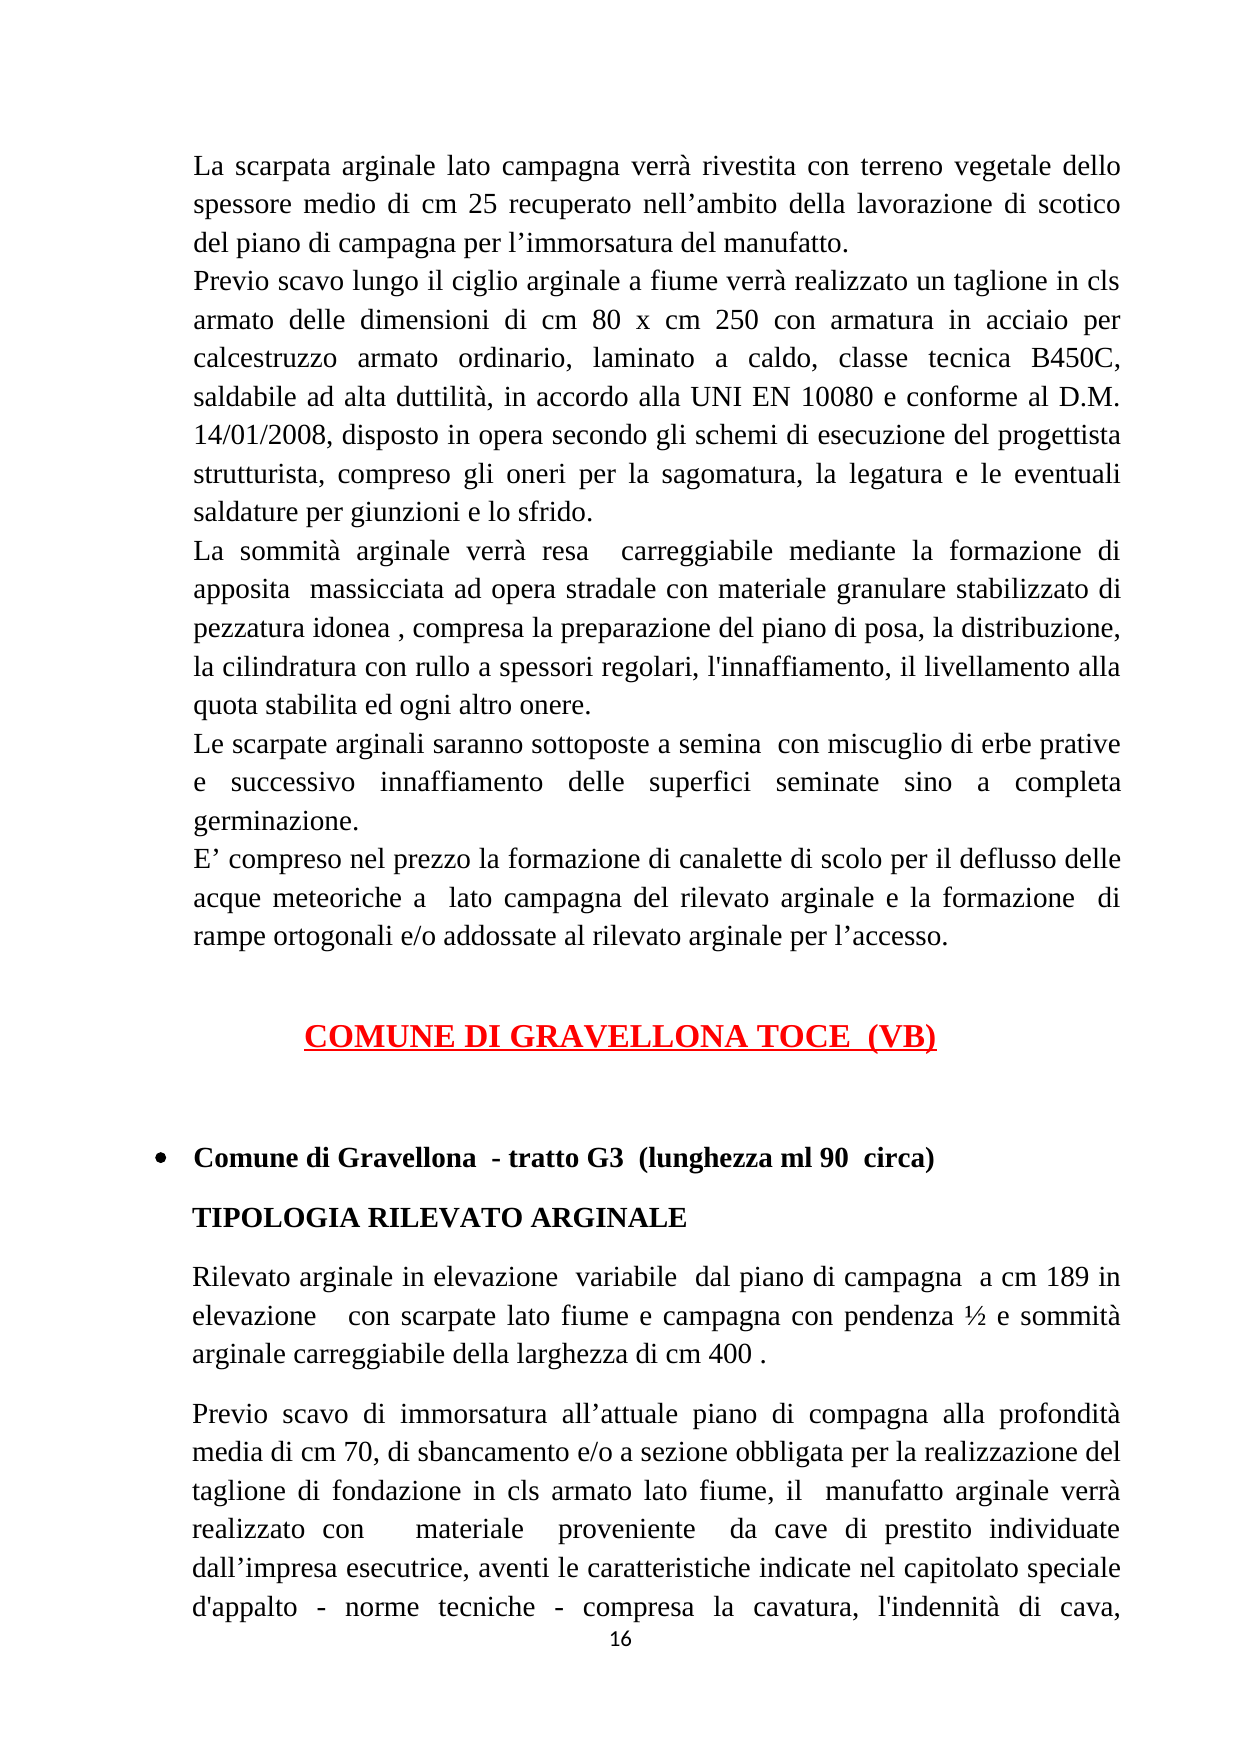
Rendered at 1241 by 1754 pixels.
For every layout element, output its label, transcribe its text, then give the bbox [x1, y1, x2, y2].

text Rilevato arginale in elevazione variabile dal piano di campagna a cm 189 in elevazione con scarpate lato fiume e campagna con pendenza ½ e sommità arginale carreggiabile della larghezza di cm 400 . [192, 1259, 1122, 1370]
text COMUNE DI GRAVELLONA TOCE (VB) [118, 1016, 1122, 1055]
list Previo scavo lungo il ciglio arginale a fiume verrà realizzato un taglione in cls armato delle dimensioni di cm 80 x cm 250 con armatura in acciaio per calcestruzzo armato ordinario, laminato a caldo, classe tecnica B450C, saldabile ad alta duttilità, in accordo alla UNI EN 10080 e conforme al D.M. 14/01/2008, disposto in opera secondo gli schemi di esecuzione del progettista strutturista, compreso gli oneri per la sagomatura, la legatura e le eventuali saldature per giunzioni e lo sfrido. [193, 263, 1122, 528]
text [192, 1396, 1122, 1622]
list La scarpata arginale lato campagna verrà rivestita con terreno vegetale dello spessore medio di cm 25 recuperato nell’ambito della lavorazione di scotico del piano di campagna per l’immorsatura del manufatto. [193, 148, 1122, 258]
list E’ compreso nel prezzo la formazione di canalette di scolo per il deflusso delle acque meteoriche a lato campagna del rilevato arginale e la formazione di rampe ortogonali e/o addossate al rilevato arginale per l’accesso. [193, 841, 1122, 952]
list Comune di Gravellona - tratto G3 (lunghezza ml 90 circa) [156, 1141, 1122, 1174]
list La sommità arginale verrà resa carreggiabile mediante la formazione di apposita massicciata ad opera stradale con materiale granulare stabilizzato di pezzatura idonea , compresa la preparazione del piano di posa, la distribuzione, la cilindratura con rullo a spessori regolari, l'innaffiamento, il livellamento alla quota stabilita ed ogni altro onere. [193, 533, 1122, 721]
text TIPOLOGIA RILEVATO ARGINALE [118, 1200, 1122, 1234]
list Le scarpate arginali saranno sottoposte a semina con miscuglio di erbe prative e successivo innaffiamento delle superfici seminate sino a completa germinazione. [193, 726, 1122, 836]
